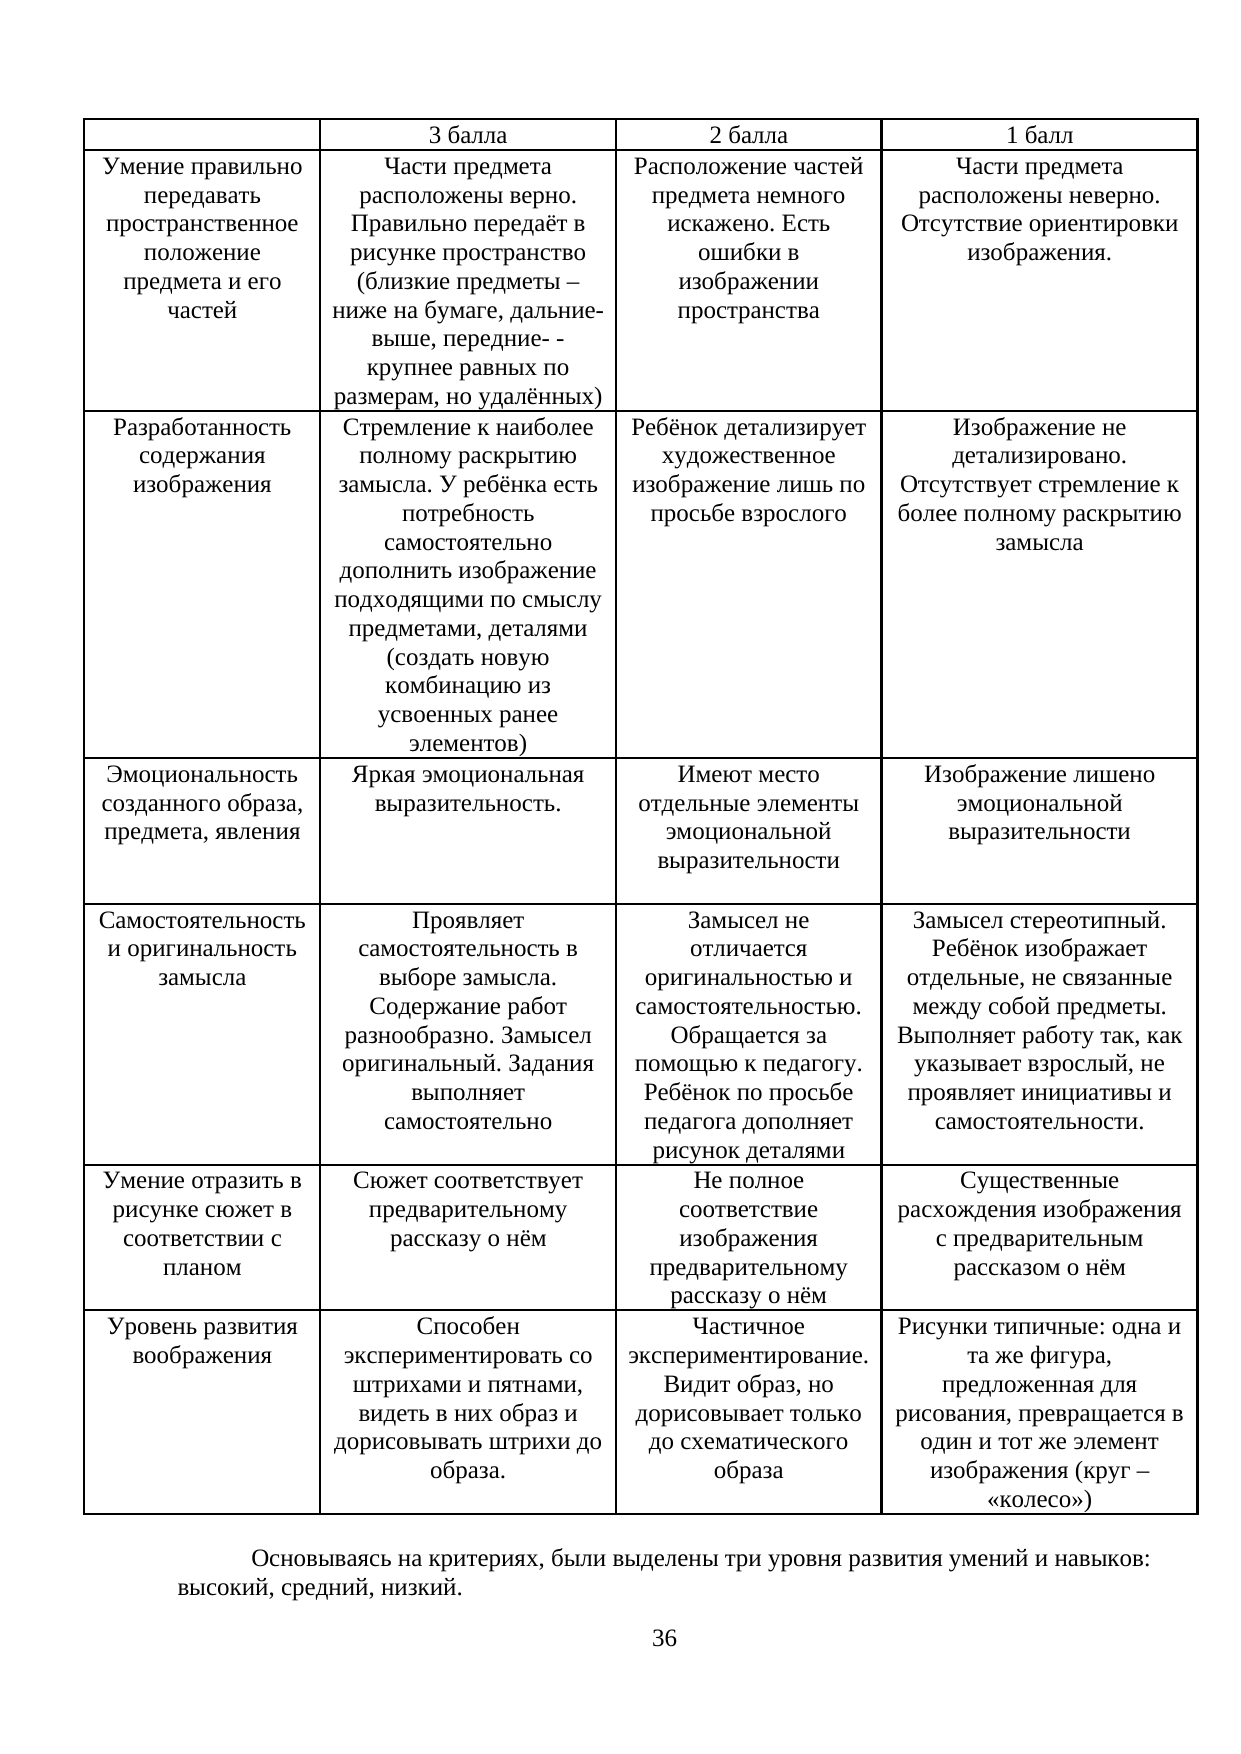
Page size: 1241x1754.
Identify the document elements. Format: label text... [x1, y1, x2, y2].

table_cell Частичное экспериментирование. Видит образ, но дорисовывает только до схематического образа [617, 1311, 880, 1513]
table_cell Умение правильно передавать пространственное положение предмета и его частей [85, 151, 319, 410]
table_cell Замысел не отличается оригинальностью и самостоятельностью. Обращается за помощью к педагогу. Ребёнок по просьбе педагога дополняет рисунок деталями [617, 905, 880, 1163]
table_cell Самостоятельность и оригинальность замысла [85, 905, 319, 1163]
table_cell Изображение лишено эмоциональной выразительности [883, 759, 1196, 903]
table_cell Ребёнок детализирует художественное изображение лишь по просьбе взрослого [617, 412, 880, 757]
table_cell Способен экспериментировать со штрихами и пятнами, видеть в них образ и дорисовывать штрихи до образа. [321, 1311, 615, 1513]
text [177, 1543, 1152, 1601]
table_cell Существенные расхождения изображения с предварительным рассказом о нём [883, 1166, 1196, 1309]
table_cell Уровень развития воображения [85, 1311, 319, 1513]
table_cell Расположение частей предмета немного искажено. Есть ошибки в изображении пространства [617, 151, 880, 410]
table_cell Эмоциональность созданного образа, предмета, явления [85, 759, 319, 903]
table_cell Части предмета расположены неверно. Отсутствие ориентировки изображения. [883, 151, 1196, 410]
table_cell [617, 120, 880, 149]
table_cell Проявляет самостоятельность в выборе замысла. Содержание работ разнообразно. Замысел оригинальный. Задания выполняет самостоятельно [321, 905, 615, 1163]
table_cell Рисунки типичные: одна и та же фигура, предложенная для рисования, превращается в один и тот же элемент изображения (круг – «колесо») [883, 1311, 1196, 1513]
table_cell Разработанность содержания изображения [85, 412, 319, 757]
table_cell Части предмета расположены верно. Правильно передаёт в рисунке пространство (близкие предметы – ниже на бумаге, дальние-выше, передние- - крупнее равных по размерам, но удалённых) [321, 151, 615, 410]
table_cell Не полное соответствие изображения предварительному рассказу о нём [617, 1166, 880, 1309]
table_cell Сюжет соответствует предварительному рассказу о нём [321, 1166, 615, 1309]
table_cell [321, 120, 615, 149]
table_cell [883, 120, 1196, 149]
table_cell Изображение не детализировано. Отсутствует стремление к более полному раскрытию замысла [883, 412, 1196, 757]
table_cell Стремление к наиболее полному раскрытию замысла. У ребёнка есть потребность самостоятельно дополнить изображение подходящими по смыслу предметами, деталями (создать новую комбинацию из усвоенных ранее элементов) [321, 412, 615, 757]
table_cell Замысел стереотипный. Ребёнок изображает отдельные, не связанные между собой предметы. Выполняет работу так, как указывает взрослый, не проявляет инициативы и самостоятельности. [883, 905, 1196, 1163]
table_cell Имеют место отдельные элементы эмоциональной выразительности [617, 759, 880, 903]
table_cell Умение отразить в рисунке сюжет в соответствии с планом [85, 1166, 319, 1309]
table_cell Яркая эмоциональная выразительность. [321, 759, 615, 903]
